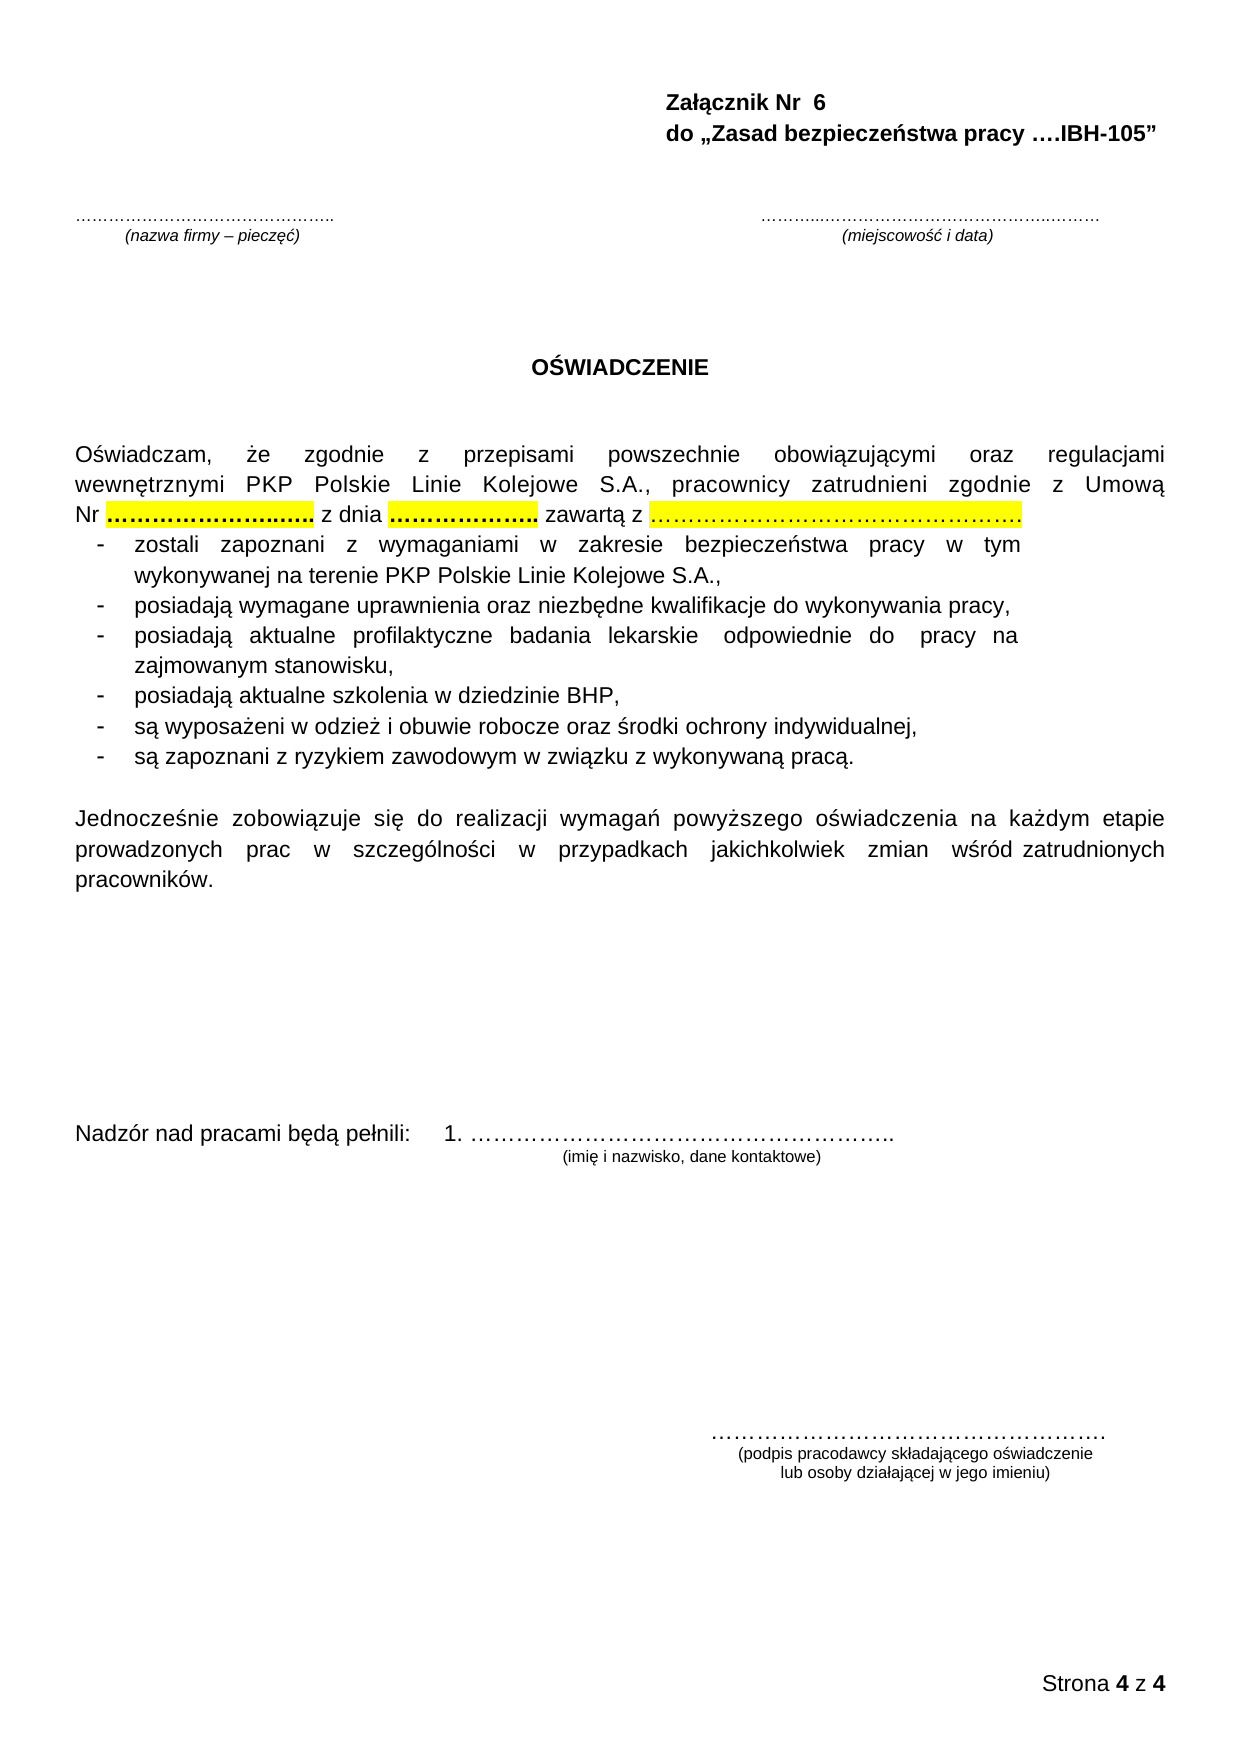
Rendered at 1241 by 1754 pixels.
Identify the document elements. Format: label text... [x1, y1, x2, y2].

text (nazwa firmy – pieczęć) (miejscowość i data) [75, 225, 1165, 244]
text zajmowanym stanowisku, [134, 652, 1165, 679]
list są wyposażeni w odzież i obuwie robocze oraz środki ochrony indywidualnej, [97, 713, 1165, 739]
text lub osoby działającej w jego imieniu) [666, 1463, 1165, 1482]
text ……………………………………….. ………...…………………………………..……… [75, 206, 1165, 225]
text wykonywanej na terenie PKP Polskie Linie Kolejowe S.A., [134, 562, 1165, 588]
text Załącznik Nr 6 [666, 89, 1165, 116]
text do „Zasad bezpieczeństwa pracy ….IBH-105” [666, 119, 1165, 146]
text Jednocześnie zobowiązuje się do realizacji wymagań powyższego oświadczenia na każdym etapie prowadzonych prac w szczególności w przypadkach jakichkolwiek zmian wśród zatrudnionych pracowników. [75, 805, 1165, 892]
list posiadają aktualne szkolenia w dziedzinie BHP, [97, 682, 1165, 709]
text (imię i nazwisko, dane kontaktowe) [562, 1146, 1165, 1166]
list zostali zapoznani z wymaganiami w zakresie bezpieczeństwa pracy w tym [97, 531, 1165, 558]
list posiadają aktualne profilaktyczne badania lekarskie odpowiednie do pracy na [97, 622, 1165, 648]
text ……………………………………………. [710, 1418, 1165, 1444]
text Nadzór nad pracami będą pełnili: 1. ……………………………………………….. [75, 1120, 1165, 1146]
text (podpis pracodawcy składającego oświadczenie [666, 1444, 1165, 1463]
text Oświadczam, że zgodnie z przepisami powszechnie obowiązującymi oraz regulacjami wewnętrznymi PKP Polskie Linie Kolejowe S.A., pracownicy zatrudnieni zgodnie z Umową Nr …………………..….. z dnia ……………….. zawartą z …………………………………………. [75, 441, 1165, 528]
text OŚWIADCZENIE [75, 354, 1165, 381]
list są zapoznani z ryzykiem zawodowym w związku z wykonywaną pracą. [97, 743, 1165, 769]
list posiadają wymagane uprawnienia oraz niezbędne kwalifikacje do wykonywania pracy, [97, 592, 1165, 618]
